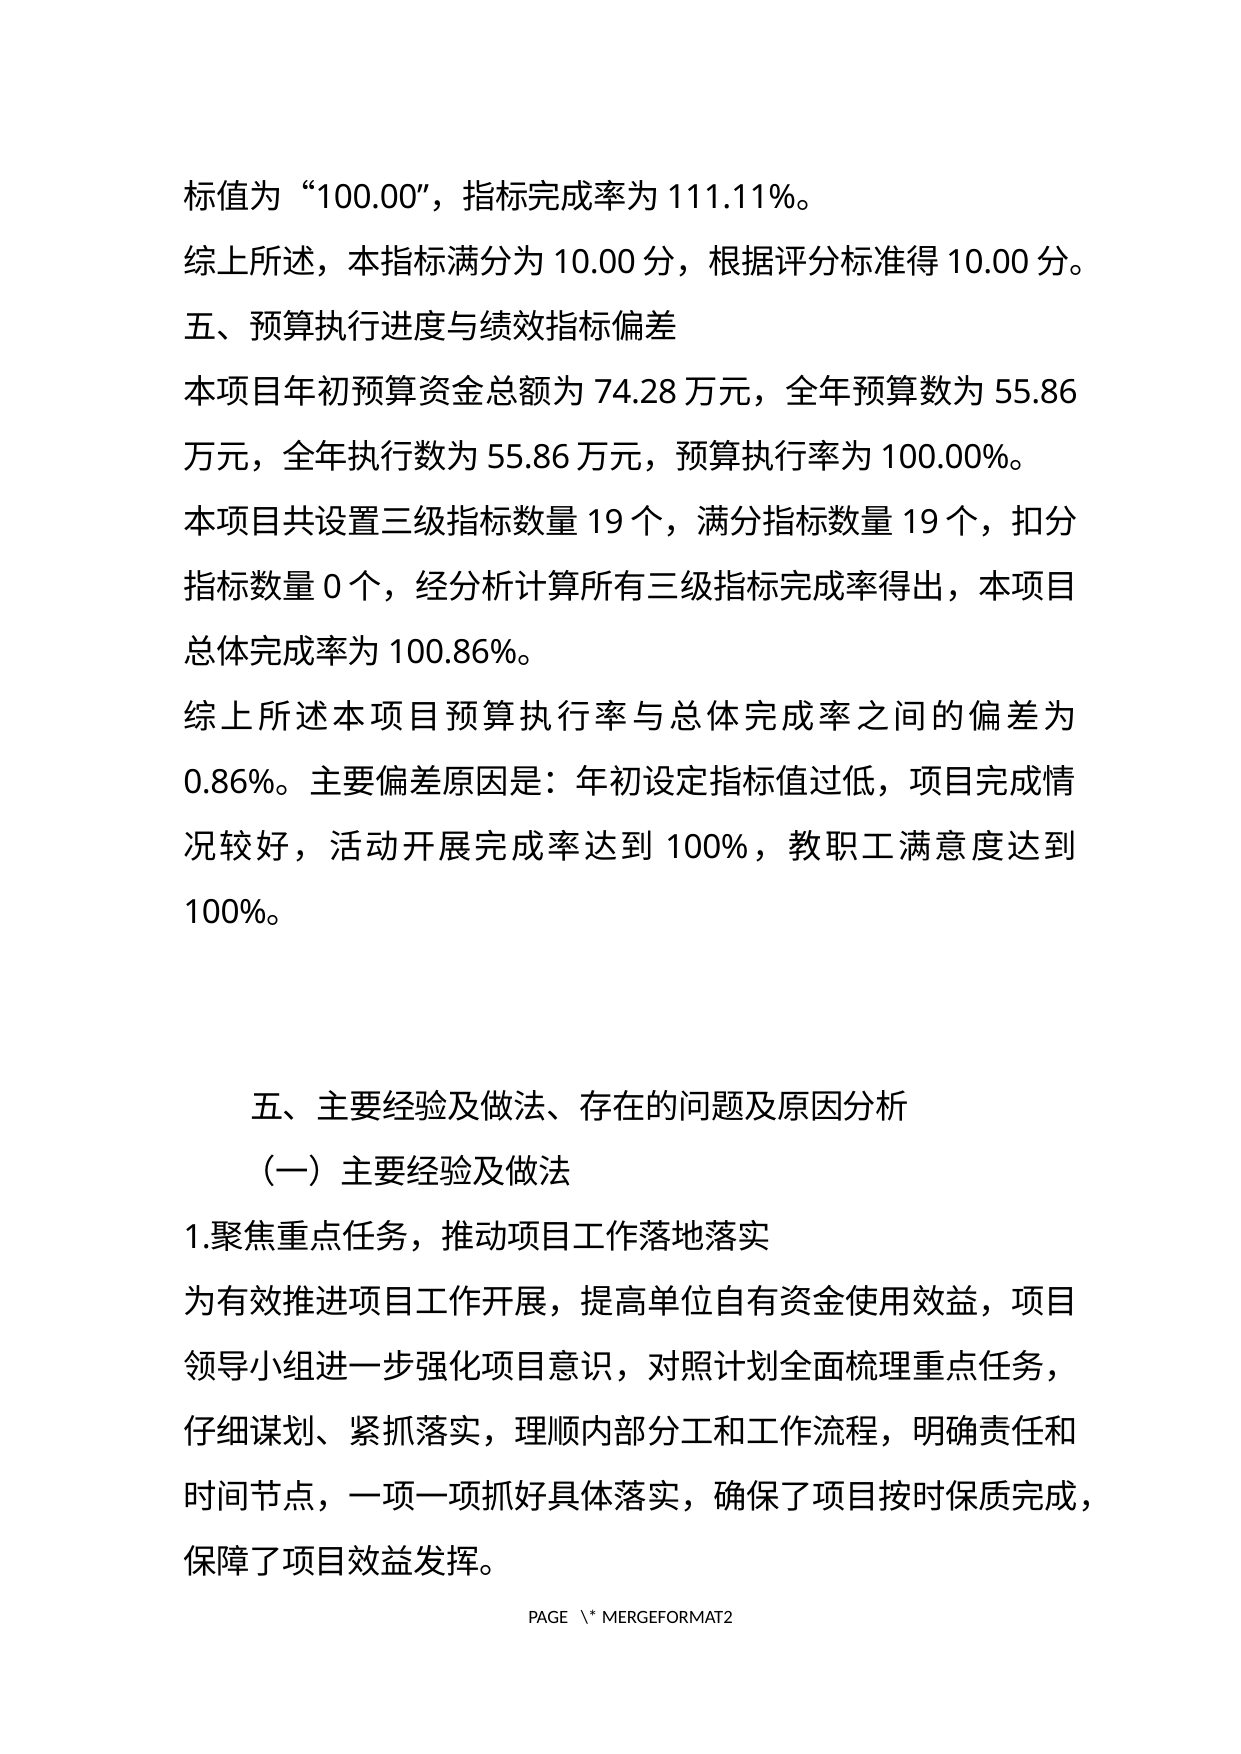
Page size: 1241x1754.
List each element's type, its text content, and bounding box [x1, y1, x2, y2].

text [183, 1137, 1078, 1592]
list 主要经验及做法、存在的问题及原因分析 [183, 1072, 1078, 1137]
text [183, 162, 1078, 942]
